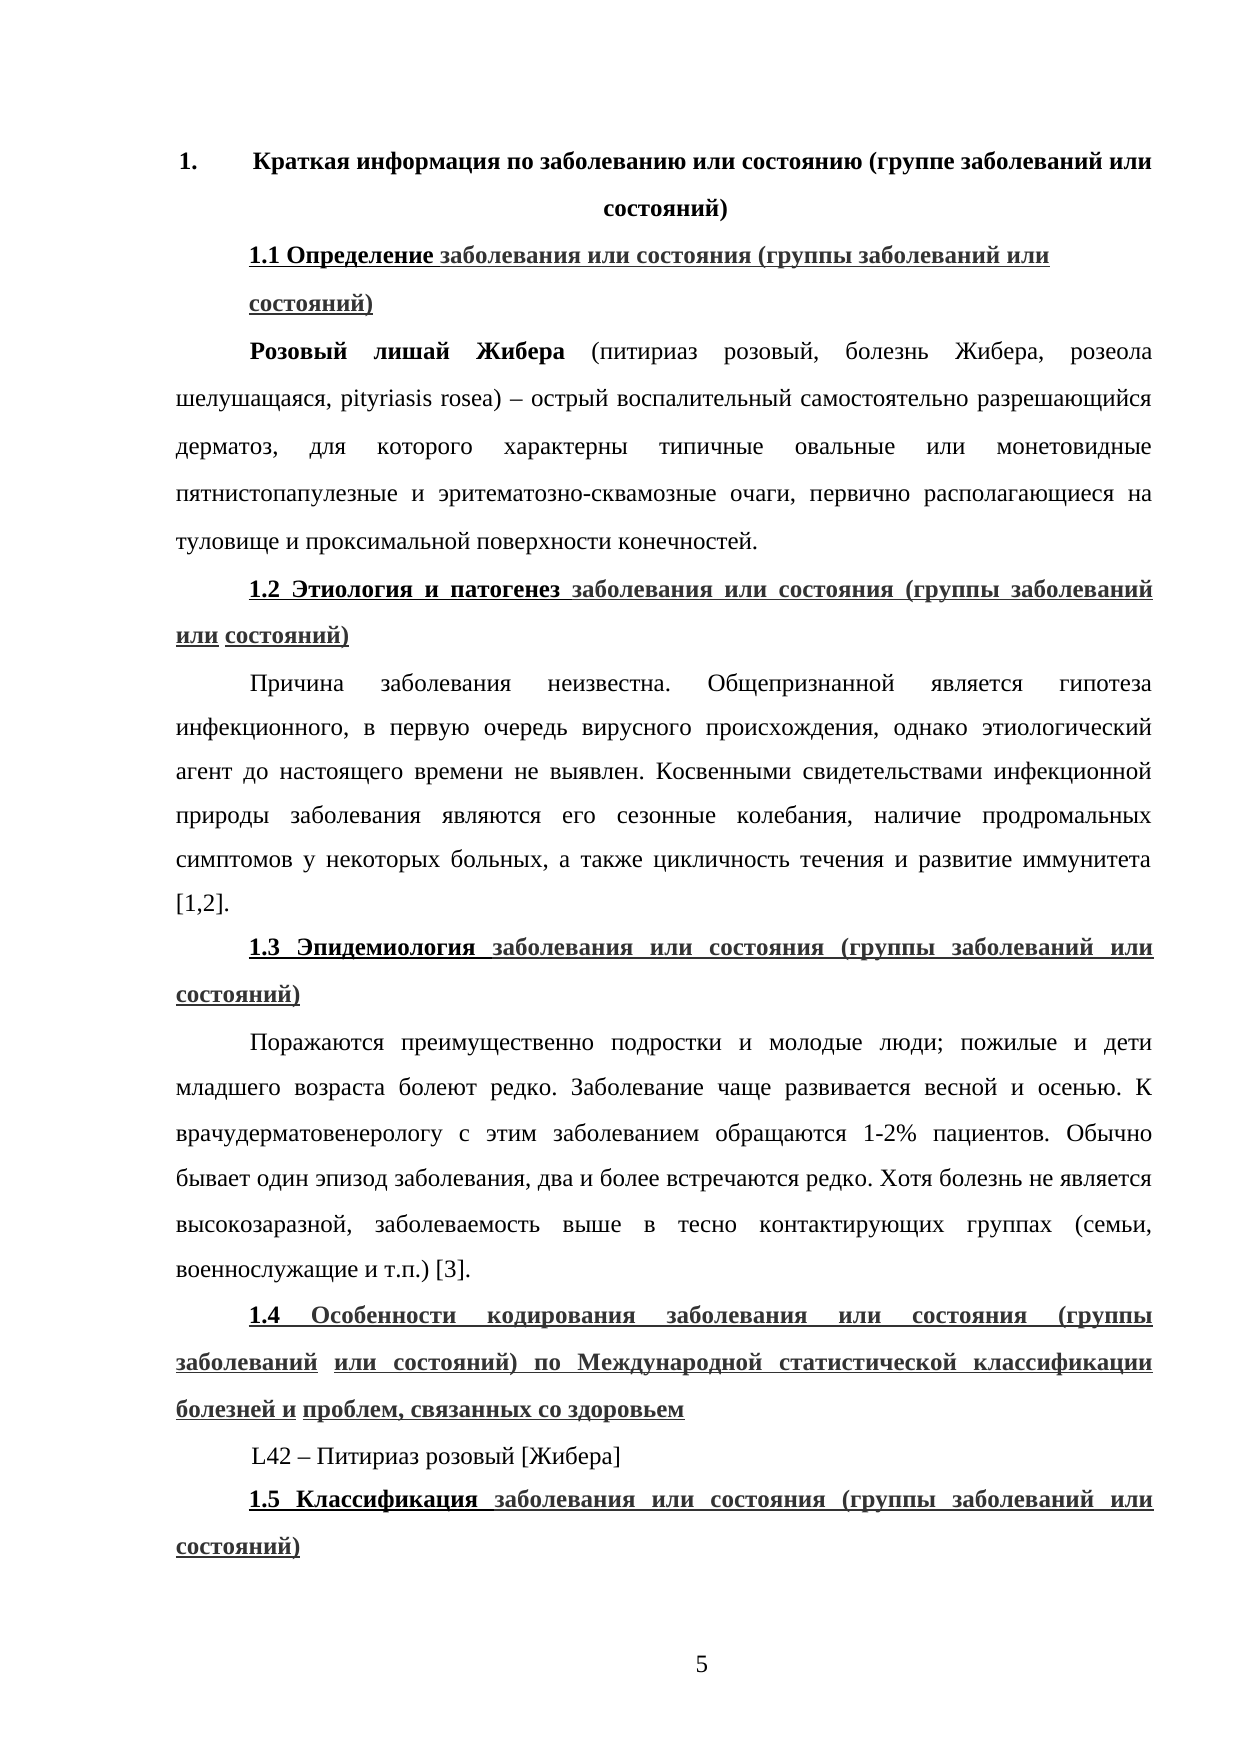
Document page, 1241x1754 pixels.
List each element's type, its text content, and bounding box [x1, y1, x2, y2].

text 1.1 Определение заболевания или состояния (группы заболеваний или [176, 241, 1153, 269]
list Краткая информация по заболеванию или состоянию (группе заболеваний или состояний) [178, 146, 1153, 222]
subtitle 1.3 Эпидемиология заболевания или состояния (группы заболеваний или состояний) [176, 932, 1153, 1008]
subtitle 1.2 Этиология и патогенез заболевания или состояния (группы заболеваний или состояний) [176, 574, 1153, 649]
text 1.5 Классификация заболевания или состояния (группы заболеваний или состояний) [176, 1484, 1153, 1560]
subtitle состояний) [176, 288, 1153, 317]
text Поражаются преимущественно подростки и молодые люди; пожилые и дети младшего возраста болеют редко. Заболевание чаще развивается весной и осенью. К врачудерматовенерологу с этим заболеванием обращаются 1-2% пациентов. Обычно бывает один эпизод заболевания, два и более встречаются редко. Хотя болезнь не является высокозаразной, заболеваемость выше в тесно контактирующих группах (семьи, военнослужащие и т.п.) [3]. [176, 1027, 1153, 1283]
text 1.4 Особенности кодирования заболевания или состояния (группы заболеваний или состояний) по Международной статистической классификации болезней и проблем, связанных со здоровьем [176, 1300, 1153, 1422]
text Причина заболевания неизвестна. Общепризнанной является гипотеза инфекционного, в первую очередь вирусного происхождения, однако этиологический агент до настоящего времени не выявлен. Косвенными свидетельствами инфекционной природы заболевания являются его сезонные колебания, наличие продромальных симптомов у некоторых больных, а также цикличность течения и развитие иммунитета [1,2]. [176, 668, 1153, 917]
text Розовый лишай Жибера (питириаз розовый, болезнь Жибера, розеола шелушащаяся, pityriasis rosea) – острый воспалительный самостоятельно разрешающийся дерматоз, для которого характерны типичные овальные или монетовидные пятнистопапулезные и эритематозно-сквамозные очаги, первично располагающиеся на туловище и проксимальной поверхности конечностей. [176, 336, 1153, 554]
text L42 – Питириаз розовый [Жибера] [251, 1441, 1153, 1470]
